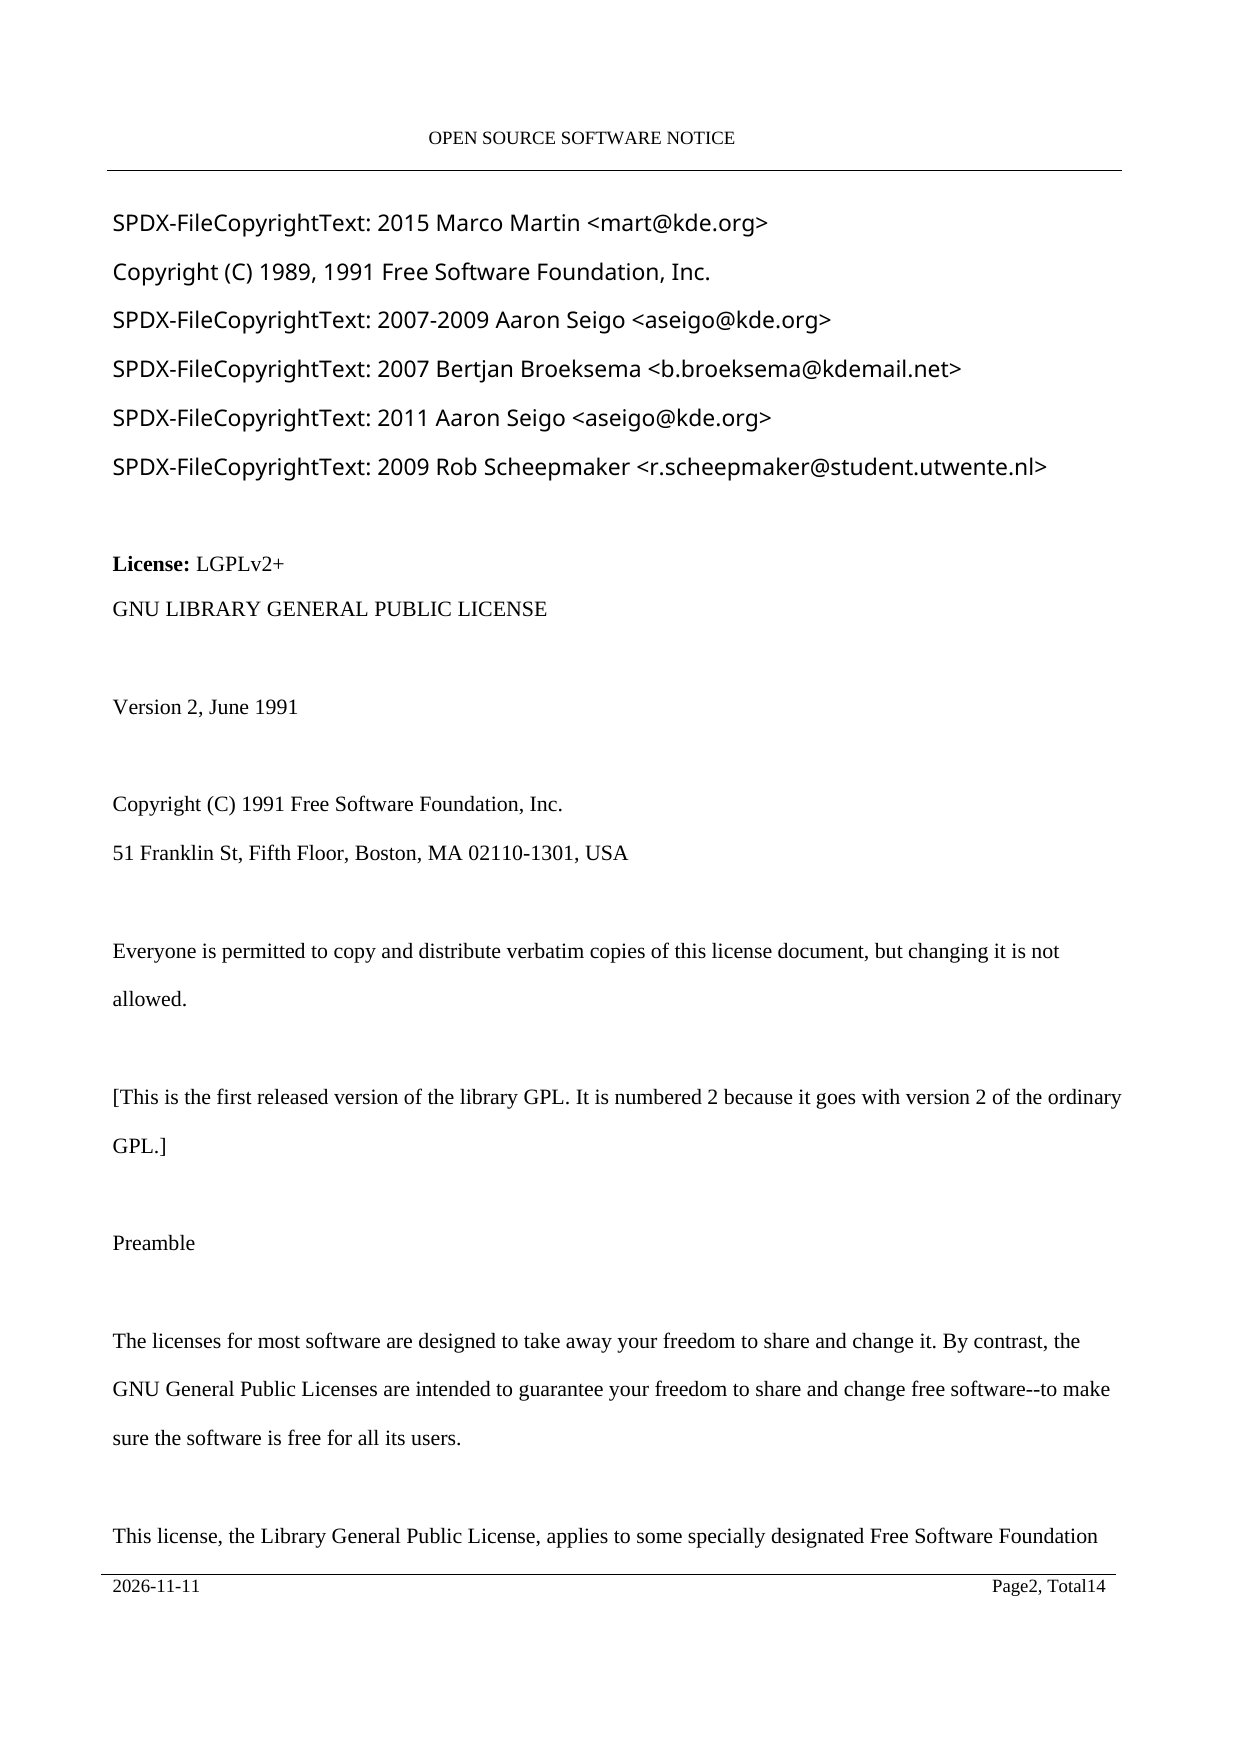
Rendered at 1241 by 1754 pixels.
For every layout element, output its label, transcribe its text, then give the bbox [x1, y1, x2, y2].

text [112, 593, 1128, 1551]
text License: LGPLv2+ [112, 548, 1128, 580]
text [112, 206, 1128, 531]
